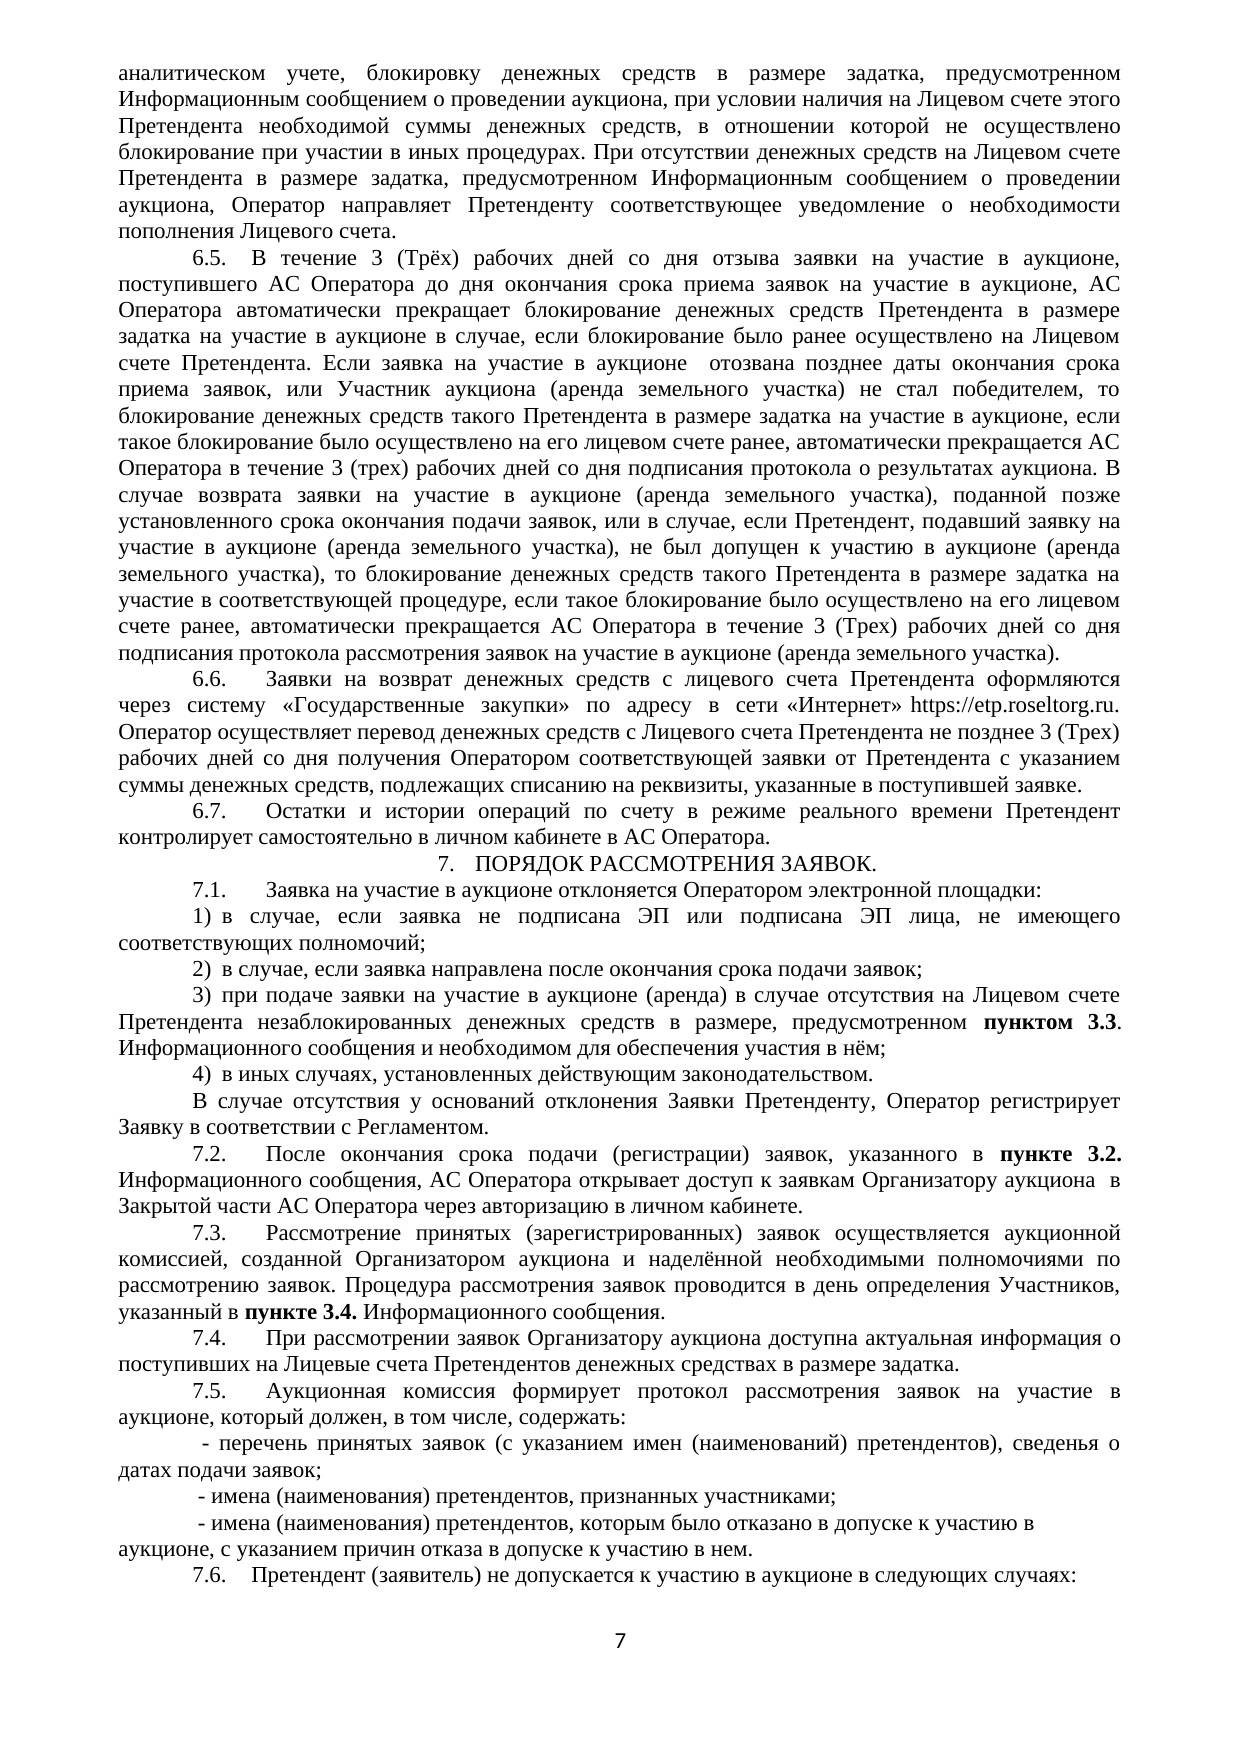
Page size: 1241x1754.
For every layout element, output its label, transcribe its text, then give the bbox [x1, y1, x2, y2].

list - имена (наименования) претендентов, которым было отказано в допуске к участию в аукционе, с указанием причин отказа в допуске к участию в нем. [118, 1508, 1122, 1561]
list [118, 59, 1122, 243]
list в случае, если заявка направлена после окончания срока подачи заявок; [118, 955, 1122, 981]
list Рассмотрение принятых (зарегистрированных) заявок осуществляется аукционной комиссией, созданной Организатором аукциона и наделённой необходимыми полномочиями по рассмотрению заявок. Процедура рассмотрения заявок проводится в день определения Участников, указанный в пункте 3.4. Информационного сообщения. [118, 1219, 1122, 1324]
list Заявка на участие в аукционе отклоняется Оператором электронной площадки: [118, 876, 1122, 902]
list - имена (наименования) претендентов, признанных участниками; [118, 1482, 1122, 1508]
list Аукционная комиссия формирует протокол рассмотрения заявок на участие в аукционе, который должен, в том числе, содержать: [118, 1377, 1122, 1429]
list в случае, если заявка не подписана ЭП или подписана ЭП лица, не имеющего соответствующих полномочий; [118, 902, 1122, 955]
list Претендент (заявитель) не допускается к участию в аукционе в следующих случаях: [118, 1561, 1122, 1588]
list В течение 3 (Трёх) рабочих дней со дня отзыва заявки на участие в аукционе, поступившего АС Оператора до дня окончания срока приема заявок на участие в аукционе, АС Оператора автоматически прекращает блокирование денежных средств Претендента в размере задатка на участие в аукционе в случае, если блокирование было ранее осуществлено на Лицевом счете Претендента. Если заявка на участие в аукционе отозвана позднее даты окончания срока приема заявок, или Участник аукциона (аренда земельного участка) не стал победителем, то блокирование денежных средств такого Претендента в размере задатка на участие в аукционе, если такое блокирование было осуществлено на его лицевом счете ранее, автоматически прекращается АС Оператора в течение 3 (трех) рабочих дней со дня подписания протокола о результатах аукциона. В случае возврата заявки на участие в аукционе (аренда земельного участка), поданной позже установленного срока окончания подачи заявок, или в случае, если Претендент, подавший заявку на участие в аукционе (аренда земельного участка), не был допущен к участию в аукционе (аренда земельного участка), то блокирование денежных средств такого Претендента в размере задатка на участие в соответствующей процедуре, если такое блокирование было осуществлено на его лицевом счете ранее, автоматически прекращается АС Оператора в течение 3 (Трех) рабочих дней со дня подписания протокола рассмотрения заявок на участие в аукционе (аренда земельного участка). [118, 243, 1122, 665]
list в иных случаях, установленных действующим законодательством. [141, 1061, 1122, 1087]
list При рассмотрении заявок Организатору аукциона доступна актуальная информация о поступивших на Лицевые счета Претендентов денежных средствах в размере задатка. [118, 1324, 1122, 1377]
list После окончания срока подачи (регистрации) заявок, указанного в пункте 3.2. Информационного сообщения, АС Оператора открывает доступ к заявкам Организатору аукциона в Закрытой части АС Оператора через авторизацию в личном кабинете. [118, 1139, 1122, 1219]
list ПОРЯДОК РАССМОТРЕНИЯ ЗАЯВОК. [192, 850, 1122, 876]
list В случае отсутствия у оснований отклонения Заявки Претенденту, Оператор регистрирует Заявку в соответствии с Регламентом. [118, 1087, 1122, 1139]
list Заявки на возврат денежных средств с лицевого счета Претендента оформляются через систему «Государственные закупки» по адресу в сети «Интернет» https://etp.roseltorg.ru. Оператор осуществляет перевод денежных средств с Лицевого счета Претендента не позднее 3 (Трех) рабочих дней со дня получения Оператором соответствующей заявки от Претендента с указанием суммы денежных средств, подлежащих списанию на реквизиты, указанные в поступившей заявке. [118, 665, 1122, 797]
list Остатки и истории операций по счету в режиме реального времени Претендент контролирует самостоятельно в личном кабинете в АС Оператора. [118, 797, 1122, 850]
list при подаче заявки на участие в аукционе (аренда) в случае отсутствия на Лицевом счете Претендента незаблокированных денежных средств в размере, предусмотренном пунктом 3.3. Информационного сообщения и необходимом для обеспечения участия в нём; [118, 981, 1122, 1061]
list - перечень принятых заявок (с указанием имен (наименований) претендентов), сведенья о датах подачи заявок; [118, 1429, 1122, 1482]
